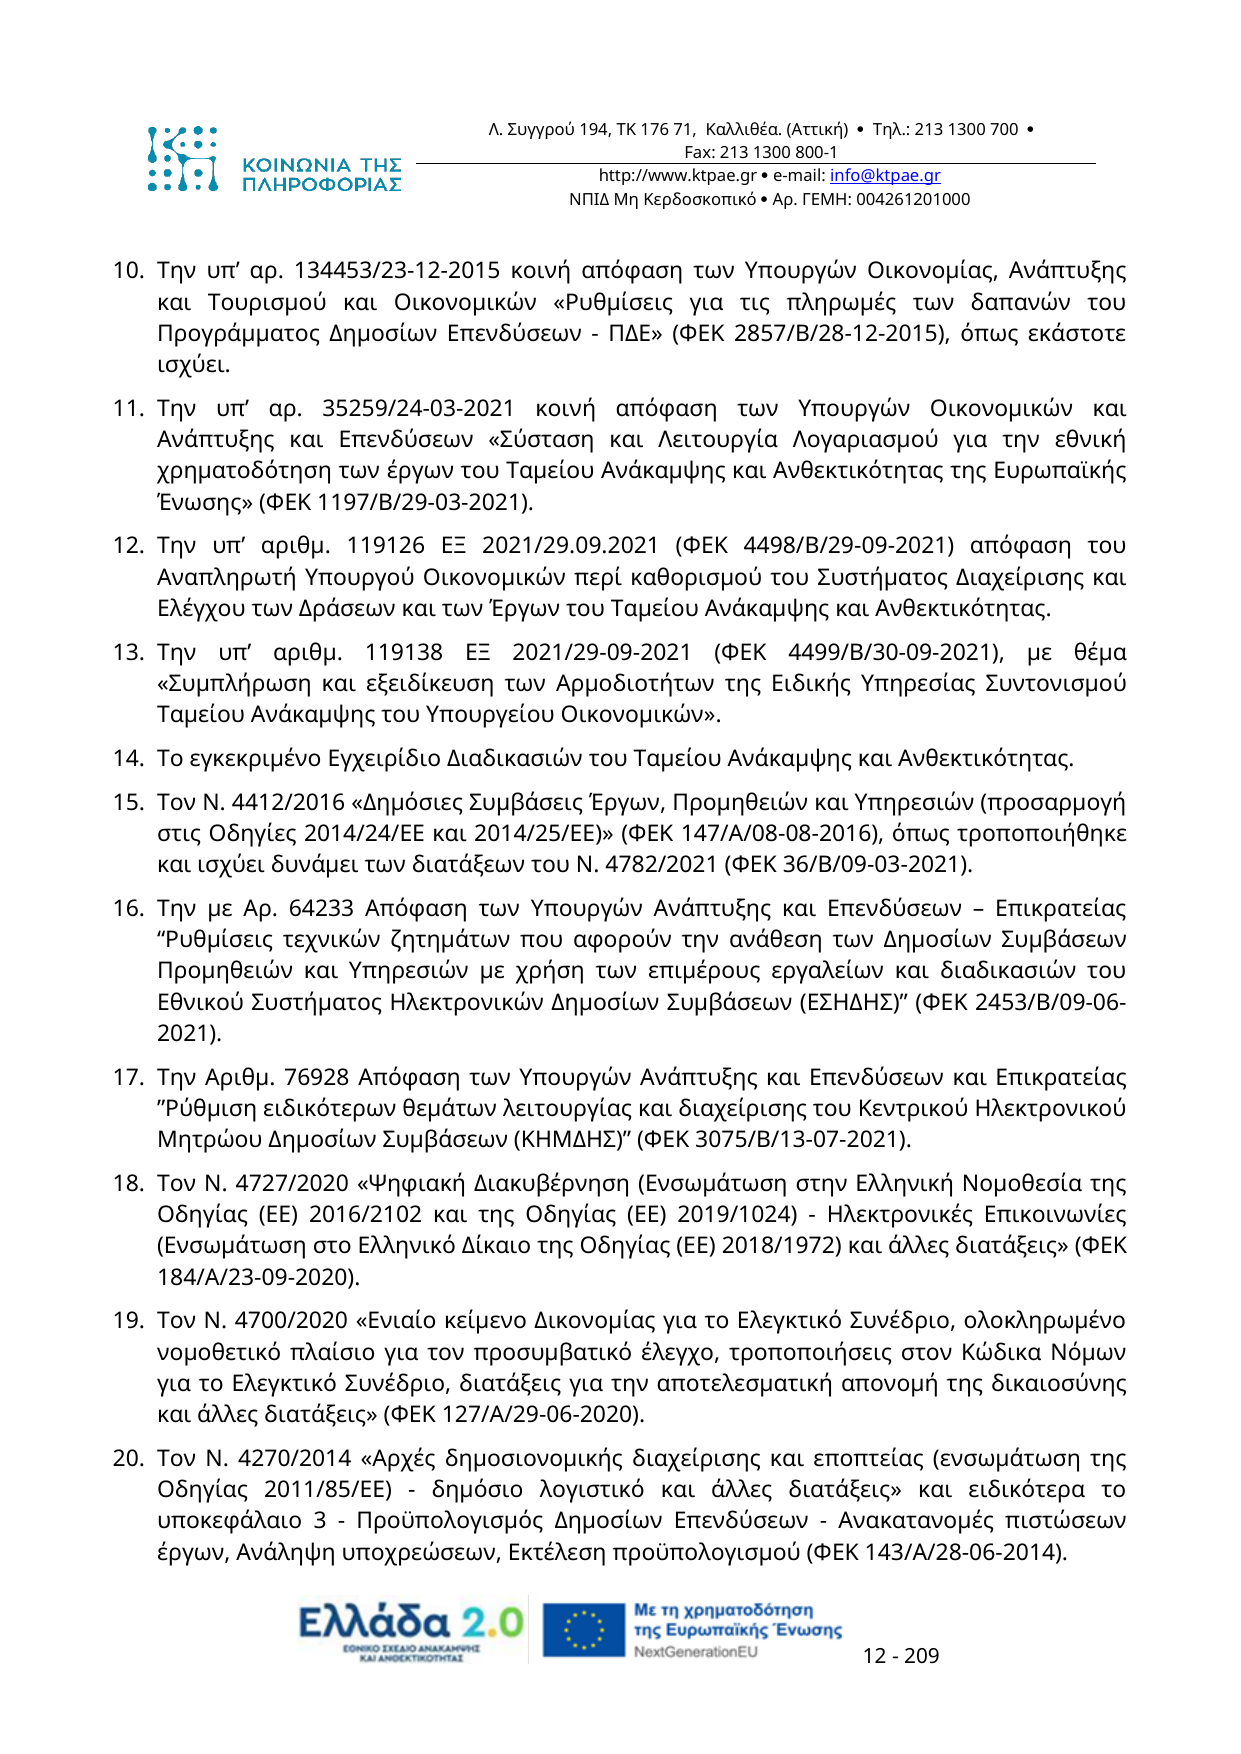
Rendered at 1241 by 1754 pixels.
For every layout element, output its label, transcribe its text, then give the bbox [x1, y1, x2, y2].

picture [134, 117, 417, 198]
list Την υπ’ αρ. 134453/23-12-2015 κοινή απόφαση των Υπουργών Οικονομίας, Ανάπτυξης και Τουρισμού και Οικονομικών «Ρυθμίσεις για τις πληρωμές των δαπανών του Προγράμματος Δημοσίων Επενδύσεων - ΠΔΕ» (ΦΕΚ 2857/Β/28-12-2015), όπως εκάστοτε ισχύει. [112, 254, 1128, 379]
list Την υπ’ αριθμ. 119138 ΕΞ 2021/29-09-2021 (ΦΕΚ 4499/Β/30-09-2021), με θέμα «Συμπλήρωση και εξειδίκευση των Αρμοδιοτήτων της Ειδικής Υπηρεσίας Συντονισμού Ταμείου Ανάκαμψης του Υπουργείου Οικονομικών». [112, 635, 1128, 729]
picture [297, 1595, 852, 1664]
list Την υπ’ αριθμ. 119126 EΞ 2021/29.09.2021 (ΦΕΚ 4498/Β/29-09-2021) απόφαση του Αναπληρωτή Υπουργού Οικονομικών περί καθορισμού του Συστήματος Διαχείρισης και Ελέγχου των Δράσεων και των Έργων του Ταμείου Ανάκαμψης και Ανθεκτικότητας. [112, 529, 1128, 623]
list Την υπ’ αρ. 35259/24-03-2021 κοινή απόφαση των Υπουργών Οικονομικών και Ανάπτυξης και Επενδύσεων «Σύσταση και Λειτουργία Λογαριασμού για την εθνική χρηματοδότηση των έργων του Ταμείου Ανάκαμψης και Ανθεκτικότητας της Ευρωπαϊκής Ένωσης» (ΦΕΚ 1197/Β/29-03-2021). [112, 392, 1128, 517]
list Τον Ν. 4270/2014 «Αρχές δημοσιονομικής διαχείρισης και εποπτείας (ενσωμάτωση της Οδηγίας 2011/85/ΕΕ) - δημόσιο λογιστικό και άλλες διατάξεις» και ειδικότερα το υποκεφάλαιο 3 - Προϋπολογισμός Δημοσίων Επενδύσεων - Ανακατανομές πιστώσεων έργων, Ανάληψη υποχρεώσεων, Εκτέλεση προϋπολογισμού (ΦΕΚ 143/Α/28-06-2014). [112, 1442, 1128, 1567]
list Τον Ν. 4700/2020 «Ενιαίο κείμενο Δικονομίας για το Ελεγκτικό Συνέδριο, ολοκληρωμένο νομοθετικό πλαίσιο για τον προσυμβατικό έλεγχο, τροποποιήσεις στον Κώδικα Νόμων για το Ελεγκτικό Συνέδριο, διατάξεις για την αποτελεσματική απονομή της δικαιοσύνης και άλλες διατάξεις» (ΦΕΚ 127/A/29-06-2020). [112, 1304, 1128, 1429]
list Το εγκεκριμένο Εγχειρίδιο Διαδικασιών του Ταμείου Ανάκαμψης και Ανθεκτικότητας. [112, 742, 1128, 773]
list Την με Αρ. 64233 Απόφαση των Υπουργών Ανάπτυξης και Επενδύσεων – Επικρατείας “Ρυθμίσεις τεχνικών ζητημάτων που αφορούν την ανάθεση των Δημοσίων Συμβάσεων Προμηθειών και Υπηρεσιών με χρήση των επιμέρους εργαλείων και διαδικασιών του Εθνικού Συστήματος Ηλεκτρονικών Δημοσίων Συμβάσεων (ΕΣΗΔΗΣ)” (ΦΕΚ 2453/Β/09-06-2021). [112, 892, 1128, 1048]
list Τον Ν. 4727/2020 «Ψηφιακή Διακυβέρνηση (Ενσωμάτωση στην Ελληνική Νομοθεσία της Οδηγίας (ΕΕ) 2016/2102 και της Οδηγίας (ΕΕ) 2019/1024) - Ηλεκτρονικές Επικοινωνίες (Ενσωμάτωση στο Ελληνικό Δίκαιο της Οδηγίας (ΕΕ) 2018/1972) και άλλες διατάξεις» (ΦΕΚ 184/Α/23-09-2020). [112, 1167, 1128, 1292]
list Την Αριθμ. 76928 Απόφαση των Υπουργών Ανάπτυξης και Επενδύσεων και Επικρατείας ”Ρύθμιση ειδικότερων θεμάτων λειτουργίας και διαχείρισης του Κεντρικού Ηλεκτρονικού Μητρώου Δημοσίων Συμβάσεων (ΚΗΜΔΗΣ)” (ΦΕΚ 3075/Β/13-07-2021). [112, 1060, 1128, 1154]
list Τον Ν. 4412/2016 «Δημόσιες Συμβάσεις Έργων, Προμηθειών και Υπηρεσιών (προσαρμογή στις Οδηγίες 2014/24/ΕΕ και 2014/25/ΕΕ)» (ΦΕΚ 147/Α/08-08-2016), όπως τροποποιήθηκε και ισχύει δυνάμει των διατάξεων του Ν. 4782/2021 (ΦΕΚ 36/Β/09-03-2021). [112, 785, 1128, 879]
